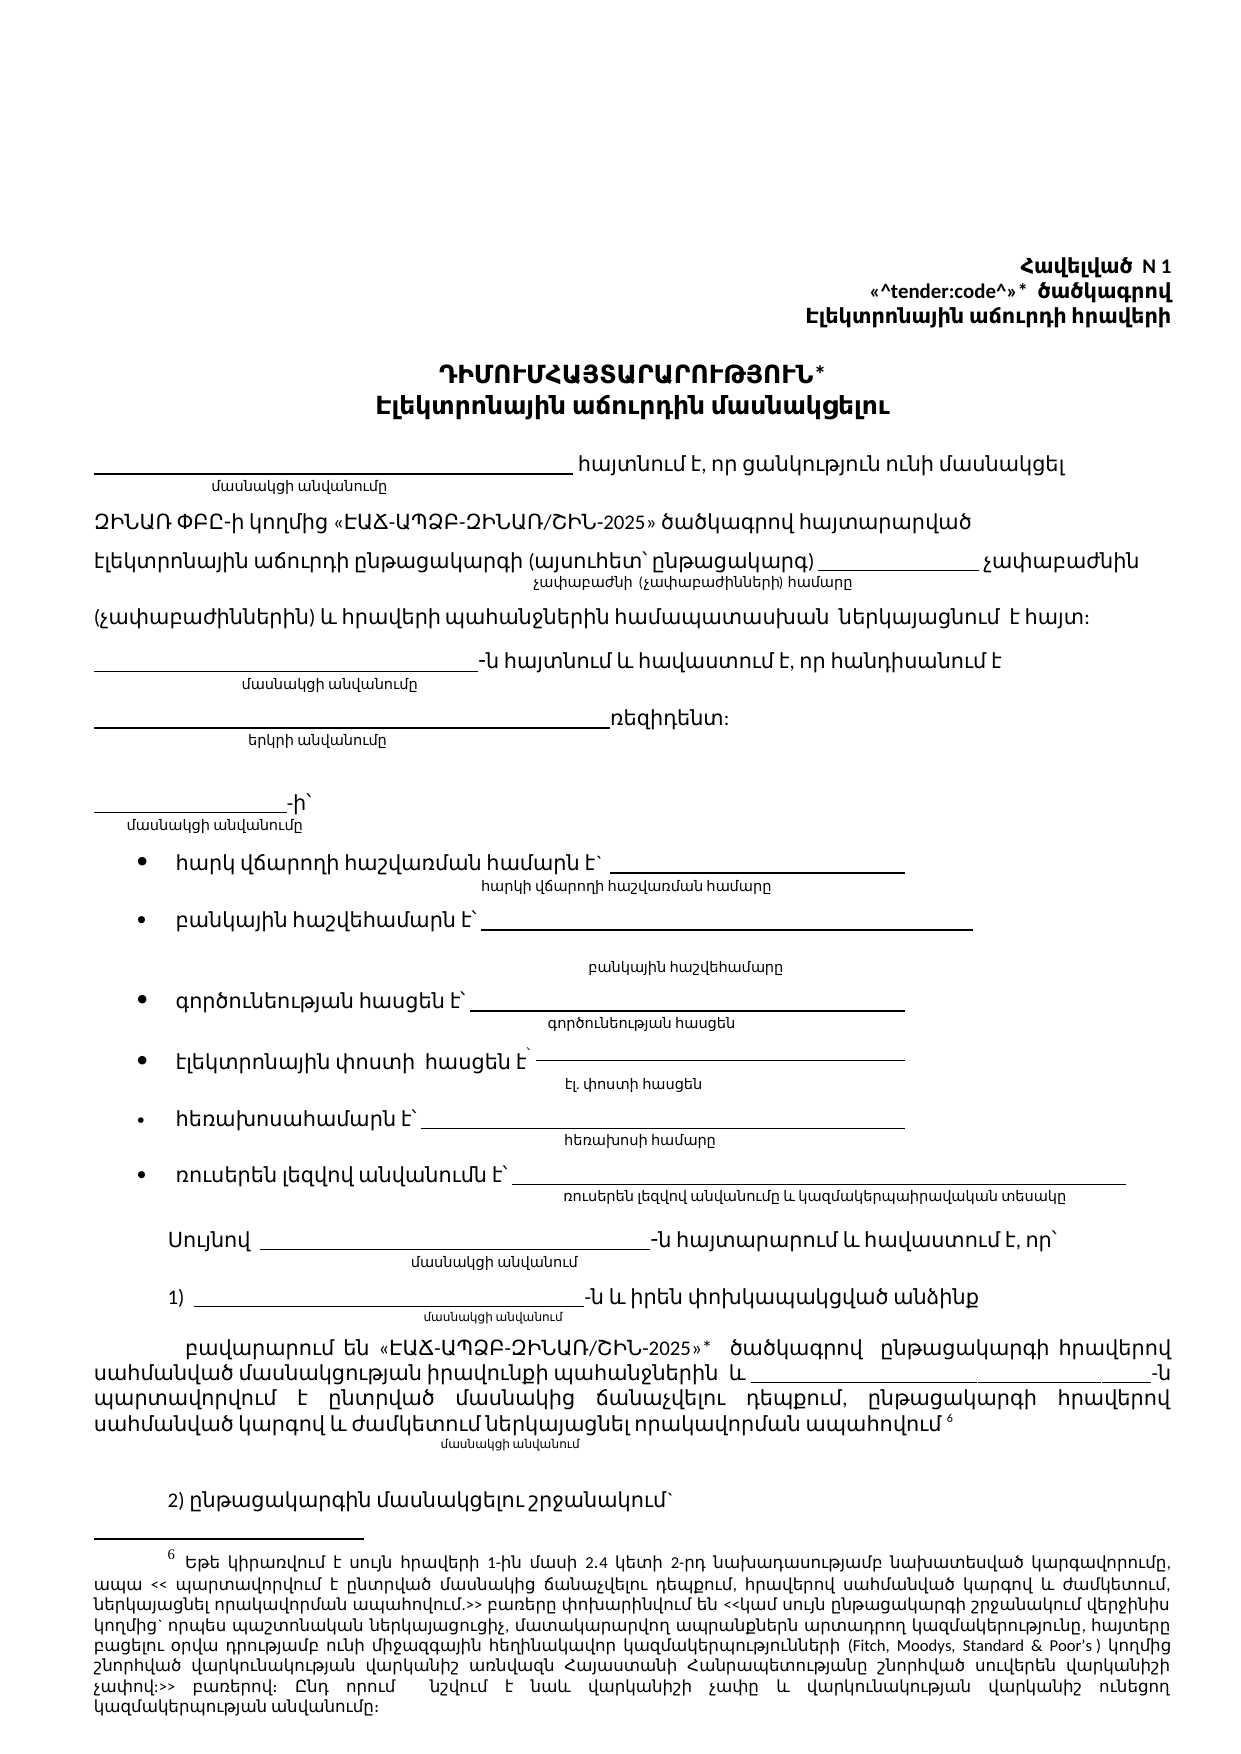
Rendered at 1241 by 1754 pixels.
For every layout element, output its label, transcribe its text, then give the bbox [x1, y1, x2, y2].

subtitle Էլեկտրոնային աճուրդին մասնակցելու [94, 390, 1171, 421]
text «^tender:code^»* ծածկագրով [94, 278, 1171, 304]
text մասնակցի անվանումը [94, 675, 1171, 706]
text -ն հայտնում և հավաստում է, որ հանդիսանում է [94, 644, 1171, 675]
list էլեկտրոնային փոստի հասցեն է՝ [138, 1045, 1171, 1075]
list ռուսերեն լեզվով անվանումն է՝ [138, 1162, 1171, 1187]
text չափաբաժնի (չափաբաժինների) համարը [94, 573, 1171, 604]
text Հավելված N 1 [94, 253, 1171, 278]
list բանկային հաշվեհամարն է՝ [138, 907, 1171, 958]
text մասնակցի անվանումը [94, 816, 1171, 846]
text մասնակցի անվանում [94, 1253, 1171, 1284]
text գործունեության հասցեն [94, 1014, 1171, 1045]
text Սույնով -ն հայտարարում և հավաստում է, որ՝ [94, 1223, 1171, 1253]
text ԴԻՄՈՒՄՀԱՅՏԱՐԱՐՈՒԹՅՈՒՆ* [94, 360, 1171, 390]
text ռուսերեն լեզվով անվանումը և կազմակերպաիրավական տեսակը [94, 1187, 1171, 1218]
text Էլեկտրոնային աճուրդի հրավերի [94, 304, 1171, 329]
text ռեզիդենտ: [94, 706, 1171, 731]
text (չափաբաժիններին) և հրավերի պահանջներին համապատասխան ներկայացնում է հայտ: [94, 604, 1171, 629]
list հարկ վճարողի հաշվառման համարն է` [138, 846, 1171, 877]
text -ի՝ [94, 790, 1171, 816]
text էլեկտրոնային աճուրդի ընթացակարգի (այսուհետ՝ ընթացակարգ) չափաբաժնին [94, 548, 1171, 573]
text 2) ընթացակարգին մասնակցելու շրջանակում` [94, 1487, 1171, 1513]
list հեռախոսահամարն է՝ [138, 1106, 1171, 1131]
text էլ. փոստի հասցեն [94, 1075, 1171, 1106]
text հայտնում է, որ ցանկություն ունի մասնակցել [94, 451, 1171, 477]
text մասնակցի անվանում [94, 1309, 1171, 1335]
text բանկային հաշվեհամարը [94, 958, 1171, 989]
text ԶԻՆԱՌ ՓԲԸ-ի կողմից «ԷԱՃ-ԱՊՁԲ-ԶԻՆԱՌ/ՇԻՆ-2025» ծածկագրով հայտարարված [94, 507, 1171, 535]
text մասնակցի անվանում [94, 1436, 1171, 1462]
text երկրի անվանումը [94, 731, 1171, 762]
text հեռախոսի համարը [462, 1131, 1171, 1162]
text բավարարում են «ԷԱՃ-ԱՊՁԲ-ԶԻՆԱՌ/ՇԻՆ-2025»* ծածկագրով ընթացակարգի հրավերով սահմանված մասնակցության իրավունքի պահանջներին և -ն պարտավորվում է ընտրված մասնակից ճանաչվելու դեպքում, ընթացակարգի հրավերով սահմանված կարգով և ժամկետում ներկայացնել որակավորման ապահովում [94, 1335, 1171, 1436]
list գործունեության հասցեն է՝ [138, 989, 1171, 1014]
text 1) -ն և իրեն փոխկապակցված անձինք [94, 1284, 1171, 1309]
text հարկի վճարողի հաշվառման համարը [94, 877, 1171, 907]
text մասնակցի անվանումը [94, 477, 1171, 507]
